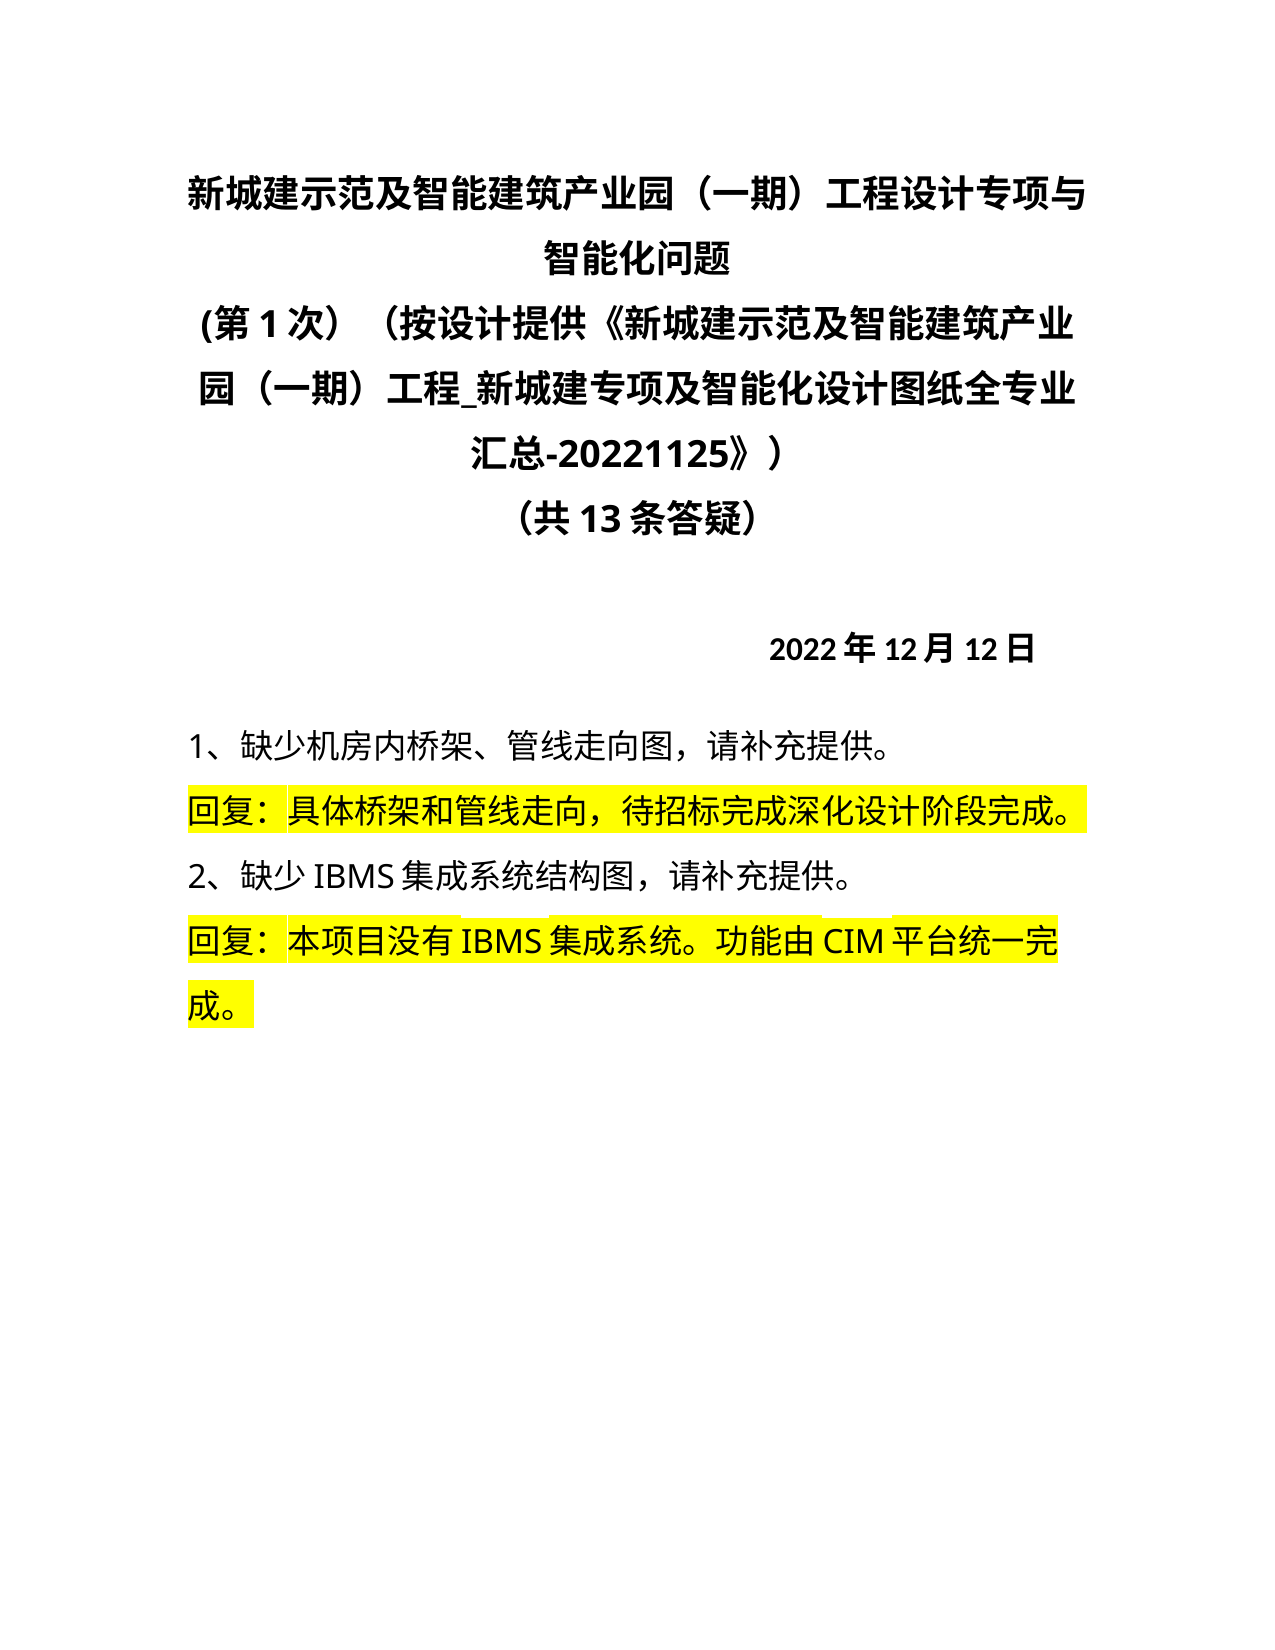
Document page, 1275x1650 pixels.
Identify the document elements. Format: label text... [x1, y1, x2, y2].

text 1、缺少机房内桥架、管线走向图，请补充提供。 [187, 711, 1087, 776]
text 新城建示范及智能建筑产业园（一期）工程设计专项与智能化问题 [187, 159, 1087, 289]
text 2022年12月12日 [187, 614, 1037, 679]
text 回复：具体桥架和管线走向，待招标完成深化设计阶段完成。 [187, 776, 1087, 841]
text (第1次）（按设计提供《新城建示范及智能建筑产业园（一期）工程_新城建专项及智能化设计图纸全专业汇总-20221125》） [187, 289, 1087, 484]
text 2、缺少IBMS集成系统结构图，请补充提供。 [187, 841, 1087, 906]
text （共13条答疑） [187, 484, 1087, 549]
text 回复：本项目没有IBMS集成系统。功能由CIM平台统一完成。 [187, 906, 1087, 1036]
